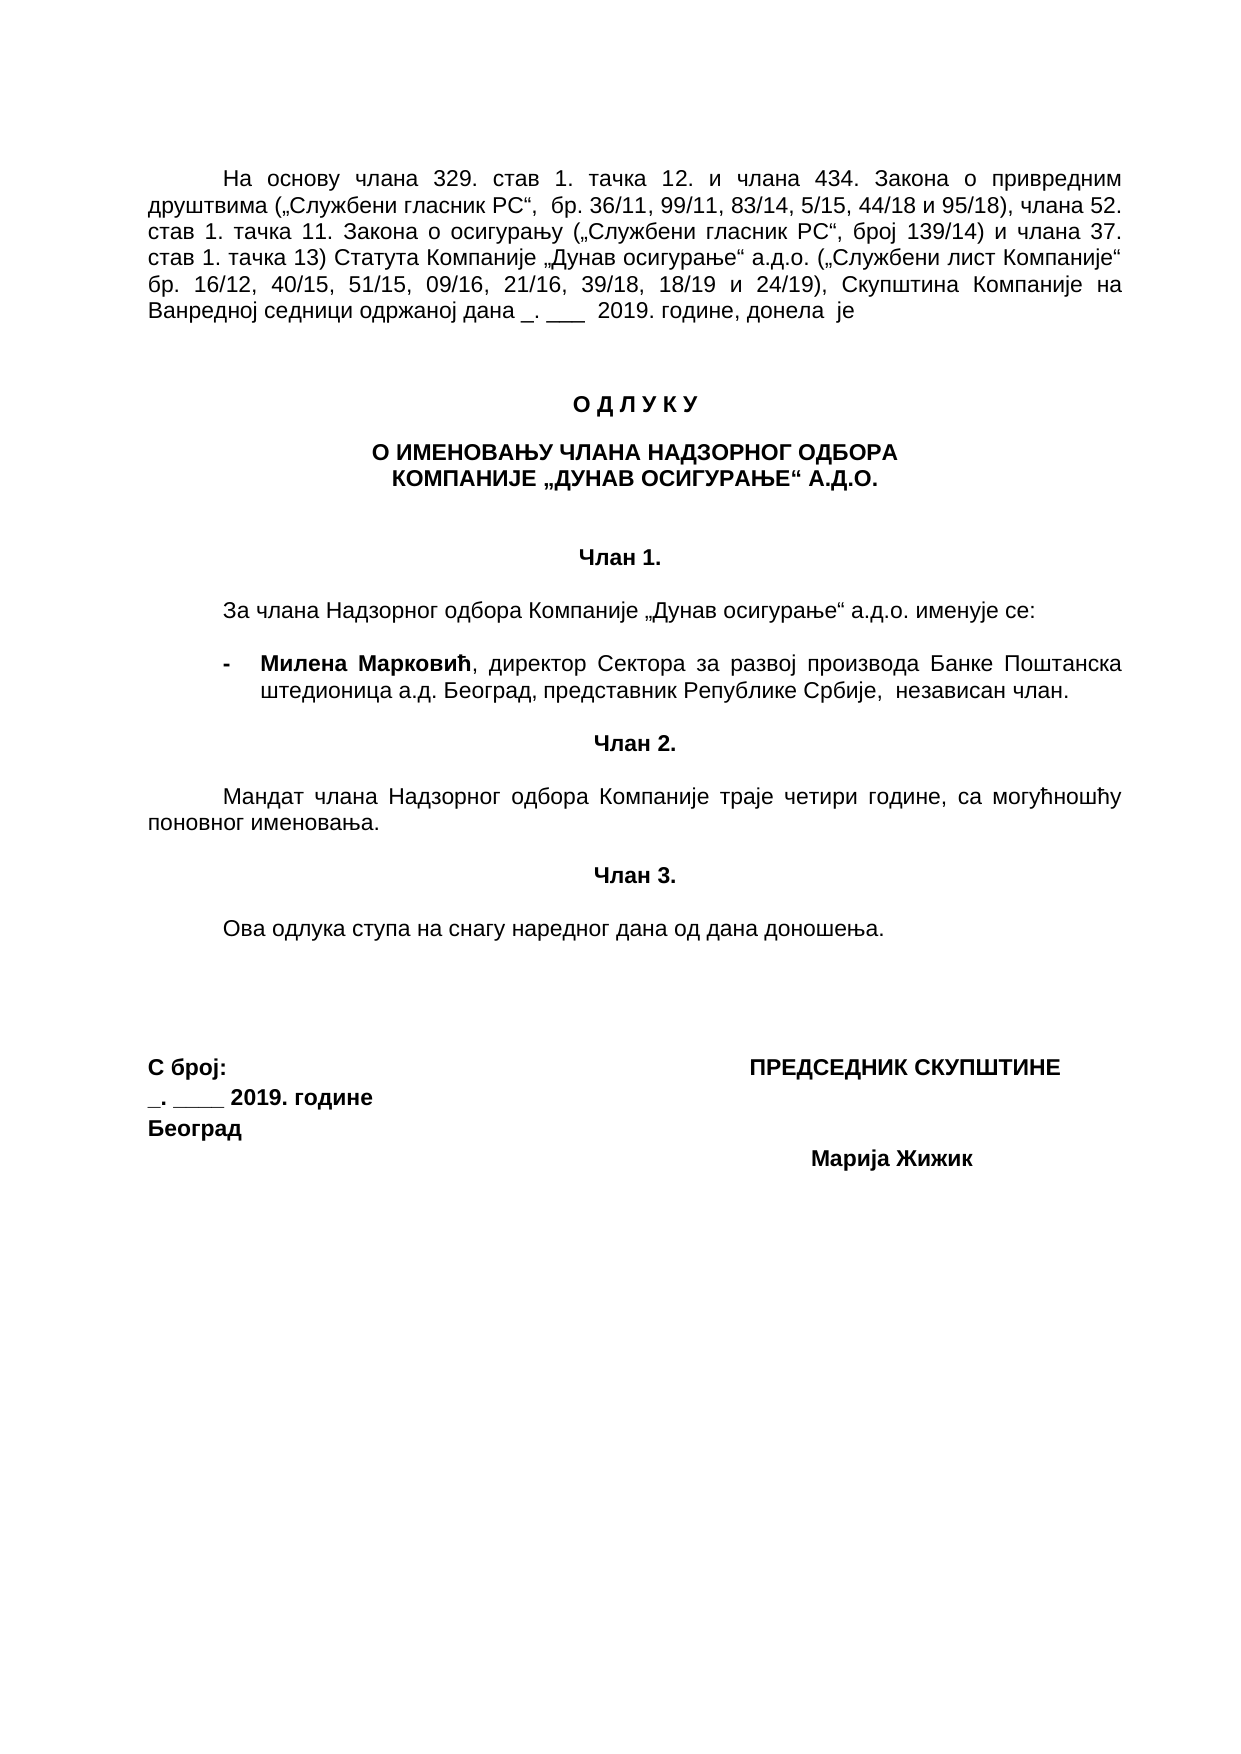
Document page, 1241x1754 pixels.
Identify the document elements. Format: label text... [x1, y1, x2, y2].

text О Д Л У К У [148, 391, 1122, 418]
text Мандат члана Надзорног одбора Компаније траје четири године, са могућношћу поновног именовања. [148, 783, 1122, 836]
text О ИМЕНОВАЊУ ЧЛАНА НАДЗОРНОГ ОДБОРА [148, 439, 1122, 465]
text Београд [148, 1114, 1122, 1141]
text Зa члана Надзорног одбора Компаније „Дунав осигурање“ а.д.о. именује се: [148, 597, 1122, 623]
text КОМПАНИЈЕ „ДУНАВ ОСИГУРАЊЕ“ А.Д.О. [148, 465, 1122, 491]
text На основу члана 329. став 1. тачка 12. и члана 434. Закона о привредним друштвима („Службени гласник РС“, бр. 36/11, 99/11, 83/14, 5/15, 44/18 и 95/18), члана 52. став 1. тачка 11. Закона о осигурању („Службени гласник РС“, број 139/14) и члана 37. став 1. тачка 13) Статута Компаније „Дунав осигурање“ а.д.о. („Службени лист Компаније“ бр. 16/12, 40/15, 51/15, 09/16, 21/16, 39/18, 18/19 и 24/19), Скупштина Компаније на Ванредној седници одржаној дана _. ___ 2019. године, донела је [148, 165, 1122, 323]
text С број: ПРЕДСЕДНИК СКУПШТИНЕ [148, 1054, 1122, 1081]
list Милена Марковић, директор Сектора за развој производа Банке Поштанска штедионица а.д. Београд, представник Републике Србије, независан члан. [223, 649, 1122, 704]
text Члан 2. [148, 730, 1122, 757]
text Ова одлука ступа на снагу наредног дана од дана доношења. [148, 915, 1122, 941]
text Члан 3. [148, 862, 1122, 888]
text _. ____ 2019. године [148, 1084, 1122, 1111]
text Марија Жижик [148, 1145, 1122, 1204]
text Члан 1. [118, 544, 1122, 570]
